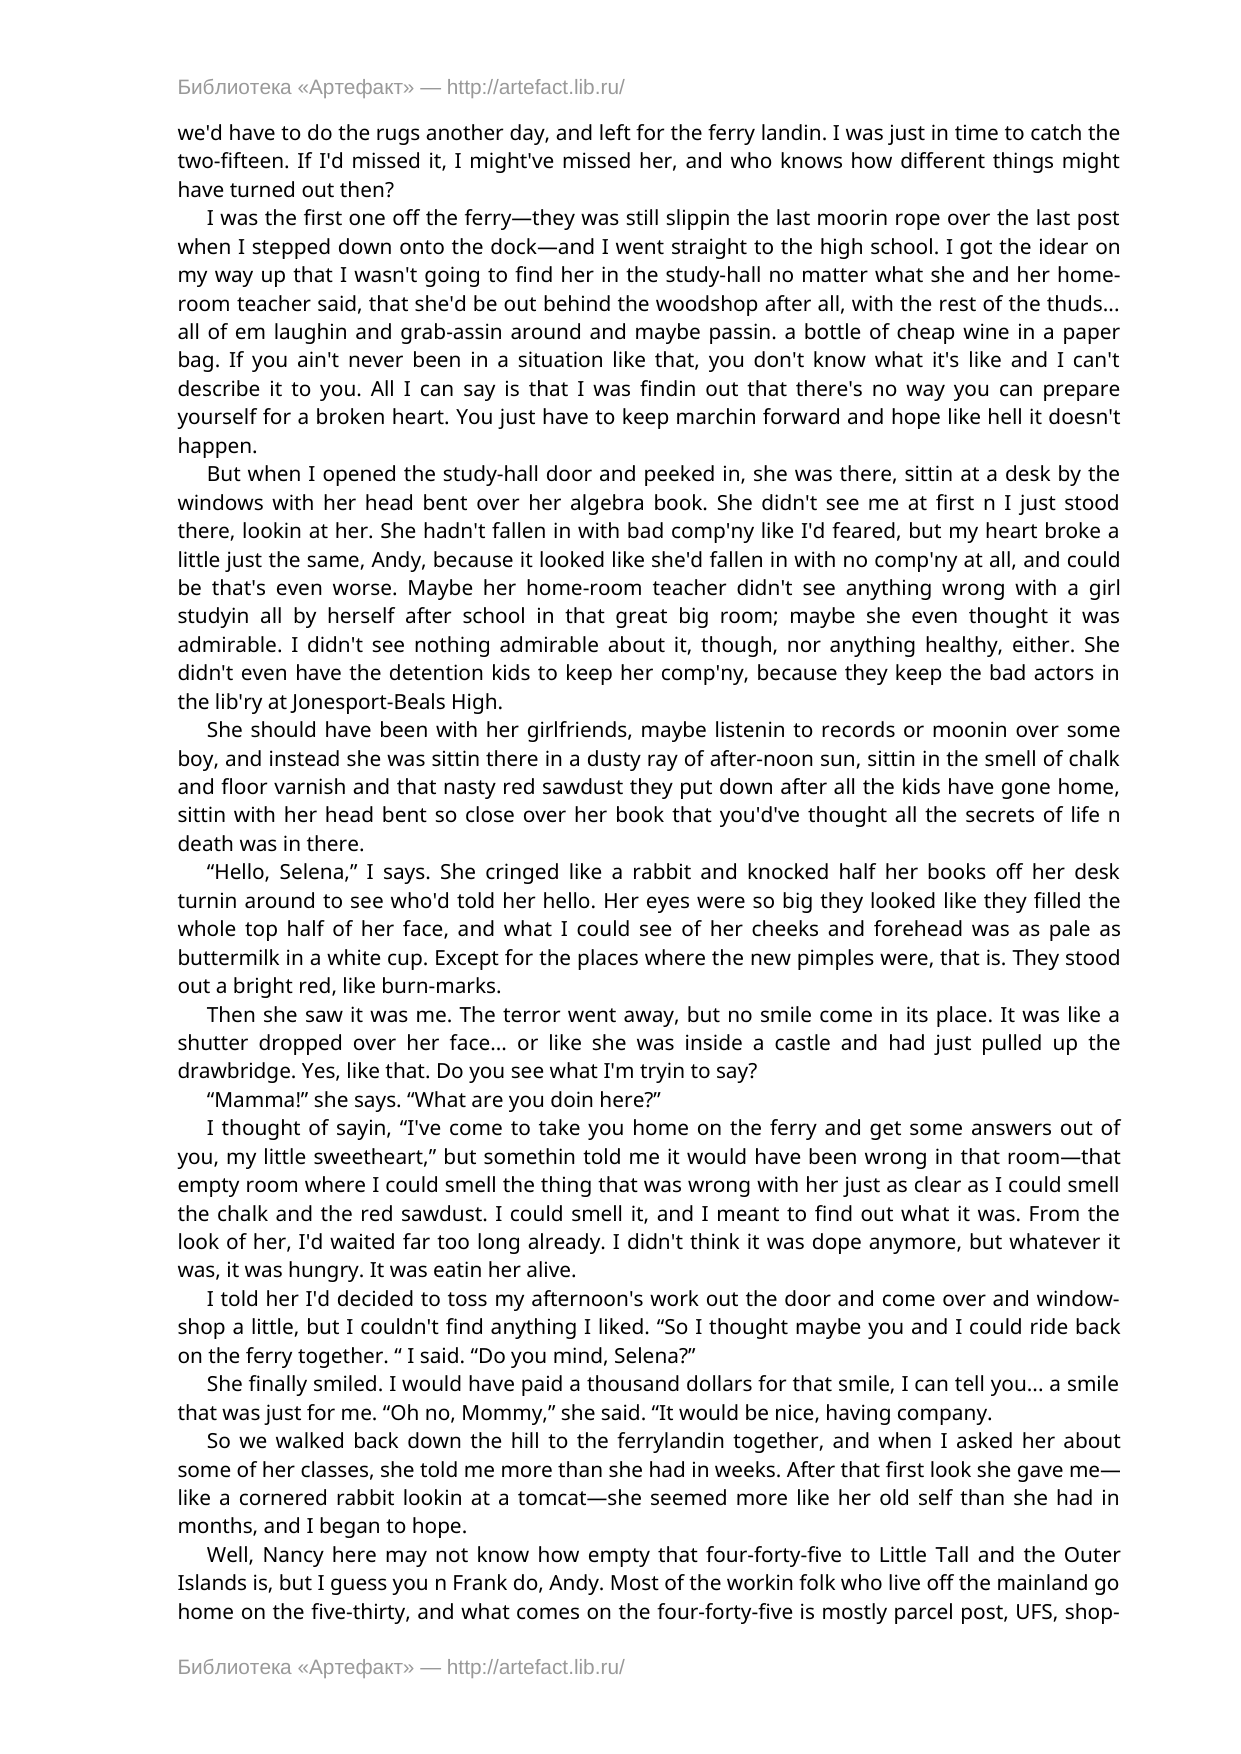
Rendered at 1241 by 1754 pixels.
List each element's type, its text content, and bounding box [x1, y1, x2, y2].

text “Hello, Selena,” I says. She cringed like a rabbit and knocked half her books off her desk turnin around to see who'd told her hello. Her eyes were so big they looked like they filled the whole top half of her face, and what I could see of her cheeks and forehead was as pale as buttermilk in a white cup. Except for the places where the new pimples were, that is. They stood out a bright red, like burn-marks. [177, 857, 1122, 1000]
text I told her I'd decided to toss my afternoon's work out the door and come over and window-shop a little, but I couldn't find anything I liked. “So I thought maybe you and I could ride back on the ferry together. “ I said. “Do you mind, Selena?” [177, 1284, 1122, 1369]
text “Mamma!” she says. “What are you doin here?” [177, 1085, 1122, 1113]
text I was the first one off the ferry—they was still slippin the last moorin rope over the last post when I stepped down onto the dock—and I went straight to the high school. I got the idear on my way up that I wasn't going to find her in the study-hall no matter what she and her home-room teacher said, that she'd be out behind the woodshop after all, with the rest of the thuds... all of em laughin and grab-assin around and maybe passin. a bottle of cheap wine in a paper bag. If you ain't never been in a situation like that, you don't know what it's like and I can't describe it to you. All I can say is that I was findin out that there's no way you can prepare yourself for a broken heart. You just have to keep marchin forward and hope like hell it doesn't happen. [177, 203, 1122, 459]
text So we walked back down the hill to the ferrylandin together, and when I asked her about some of her classes, she told me more than she had in weeks. After that first look she gave me—like a cornered rabbit lookin at a tomcat—she seemed more like her old self than she had in months, and I began to hope. [177, 1426, 1122, 1540]
text She should have been with her girlfriends, maybe listenin to records or moonin over some boy, and instead she was sittin there in a dusty ray of after-noon sun, sittin in the smell of chalk and floor varnish and that nasty red sawdust they put down after all the kids have gone home, sittin with her head bent so close over her book that you'd've thought all the secrets of life n death was in there. [177, 715, 1122, 857]
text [177, 118, 1122, 203]
text Then she saw it was me. The terror went away, but no smile come in its place. It was like a shutter dropped over her face... or like she was inside a castle and had just pulled up the drawbridge. Yes, like that. Do you see what I'm tryin to say? [177, 1000, 1122, 1085]
text But when I opened the study-hall door and peeked in, she was there, sittin at a desk by the windows with her head bent over her algebra book. She didn't see me at first n I just stood there, lookin at her. She hadn't fallen in with bad comp'ny like I'd feared, but my heart broke a little just the same, Andy, because it looked like she'd fallen in with no comp'ny at all, and could be that's even worse. Maybe her home-room teacher didn't see anything wrong with a girl studyin all by herself after school in that great big room; maybe she even thought it was admirable. I didn't see nothing admirable about it, though, nor anything healthy, either. She didn't even have the detention kids to keep her comp'ny, because they keep the bad actors in the lib'ry at Jonesport-Beals High. [177, 459, 1122, 715]
text I thought of sayin, “I've come to take you home on the ferry and get some answers out of you, my little sweetheart,” but somethin told me it would have been wrong in that room—that empty room where I could smell the thing that was wrong with her just as clear as I could smell the chalk and the red sawdust. I could smell it, and I meant to find out what it was. From the look of her, I'd waited far too long already. I didn't think it was dope anymore, but whatever it was, it was hungry. It was eatin her alive. [177, 1113, 1122, 1284]
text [177, 1540, 1122, 1625]
text She finally smiled. I would have paid a thousand dollars for that smile, I can tell you... a smile that was just for me. “Oh no, Mommy,” she said. “It would be nice, having company. [177, 1369, 1122, 1426]
